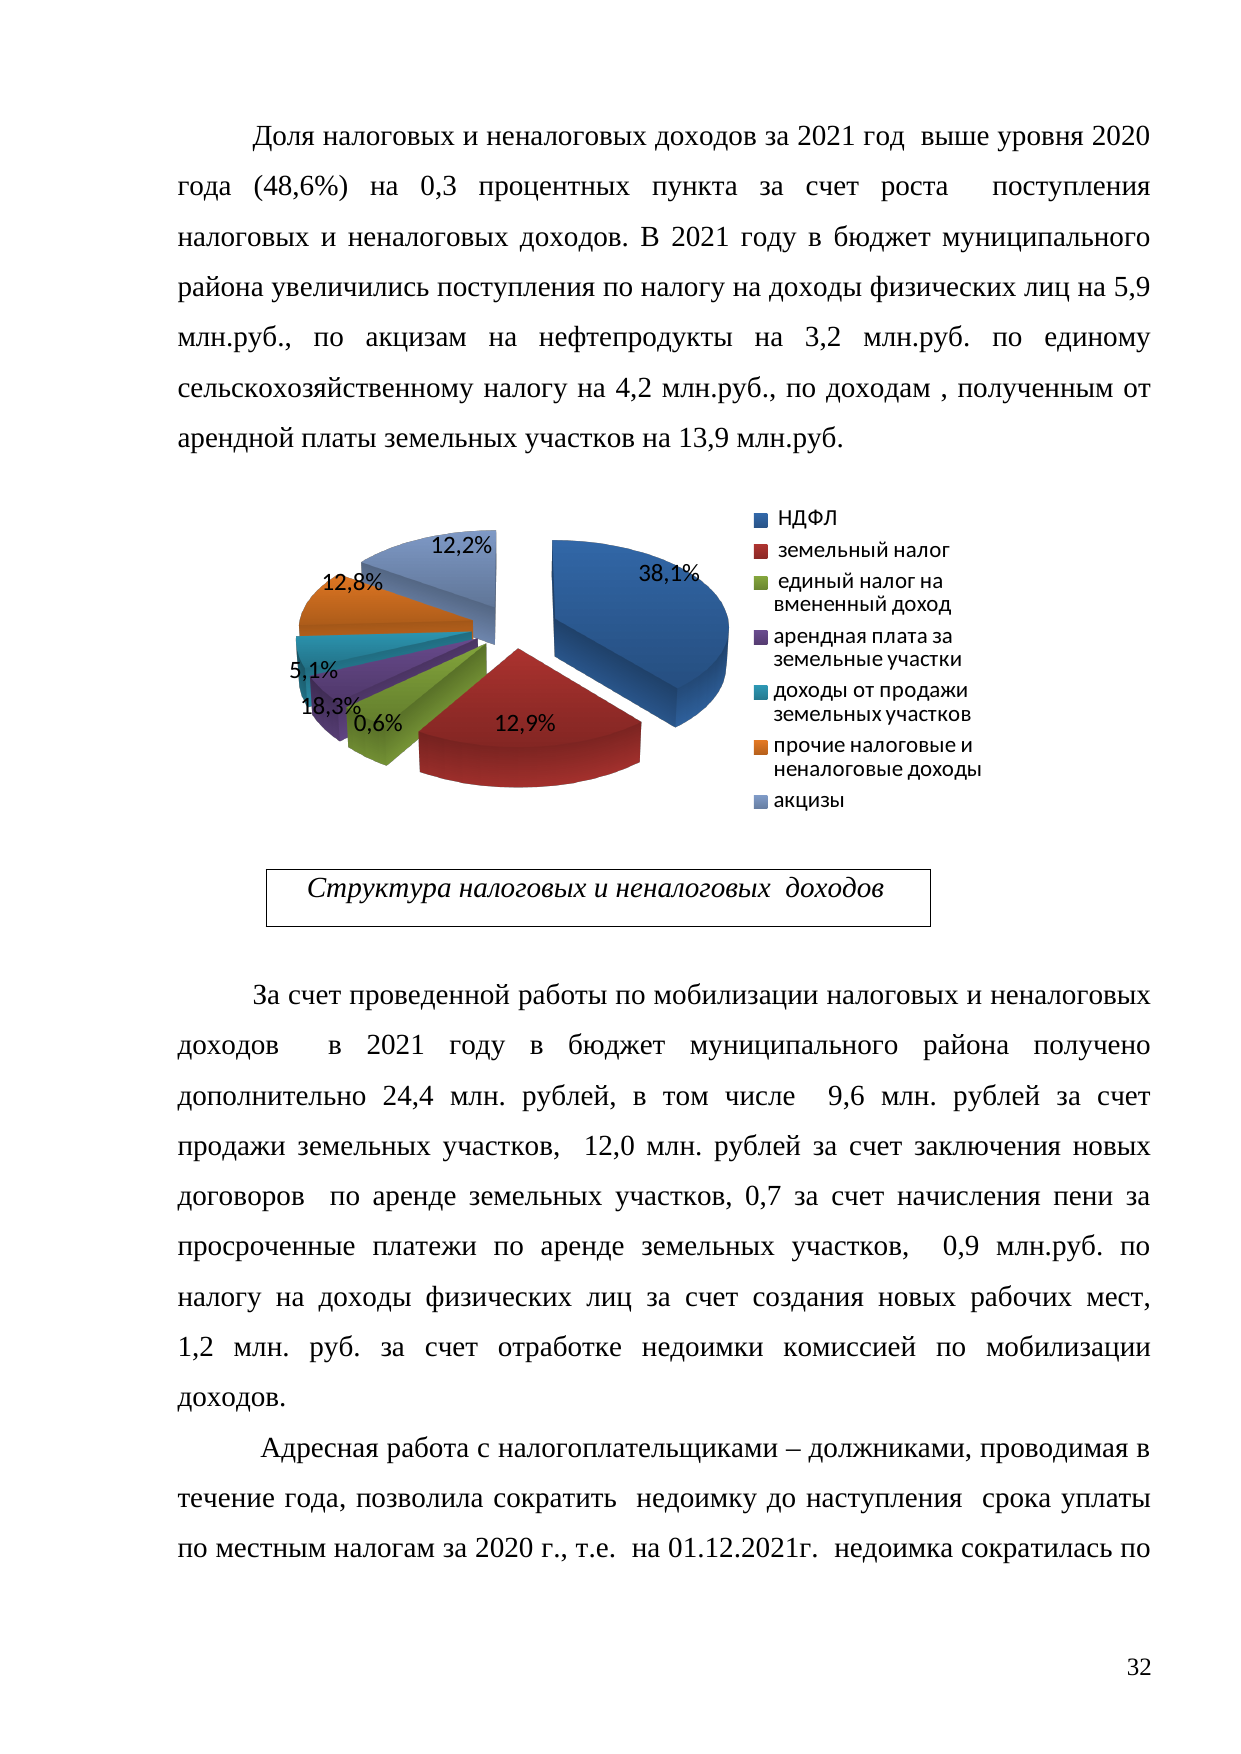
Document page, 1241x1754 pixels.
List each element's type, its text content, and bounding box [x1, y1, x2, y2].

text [177, 1430, 1152, 1564]
text Доля налоговых и неналоговых доходов за 2021 год выше уровня 2020 года (48,6%) на 0,3 процентных пункта за счет роста поступления налоговых и неналоговых доходов. В 2021 году в бюджет муниципального района увеличились поступления по налогу на доходы физических лиц на 5,9 млн.руб., по акцизам на нефтепродукты на 3,2 млн.руб. по единому сельскохозяйственному налогу на 4,2 млн.руб., по доходам , полученным от арендной платы земельных участков на 13,9 млн.руб. [177, 118, 1152, 453]
text За счет проведенной работы по мобилизации налоговых и неналоговых доходов в 2021 году в бюджет муниципального района получено дополнительно 24,4 млн. рублей, в том числе 9,6 млн. рублей за счет продажи земельных участков, 12,0 млн. рублей за счет заключения новых договоров по аренде земельных участков, 0,7 за счет начисления пени за просроченные платежи по аренде земельных участков, 0,9 млн.руб. по налогу на доходы физических лиц за счет создания новых рабочих мест, 1,2 млн. руб. за счет отработке недоимки комиссией по мобилизации доходов. [177, 977, 1152, 1413]
table_header Структура налоговых и неналоговых доходов [267, 870, 930, 926]
